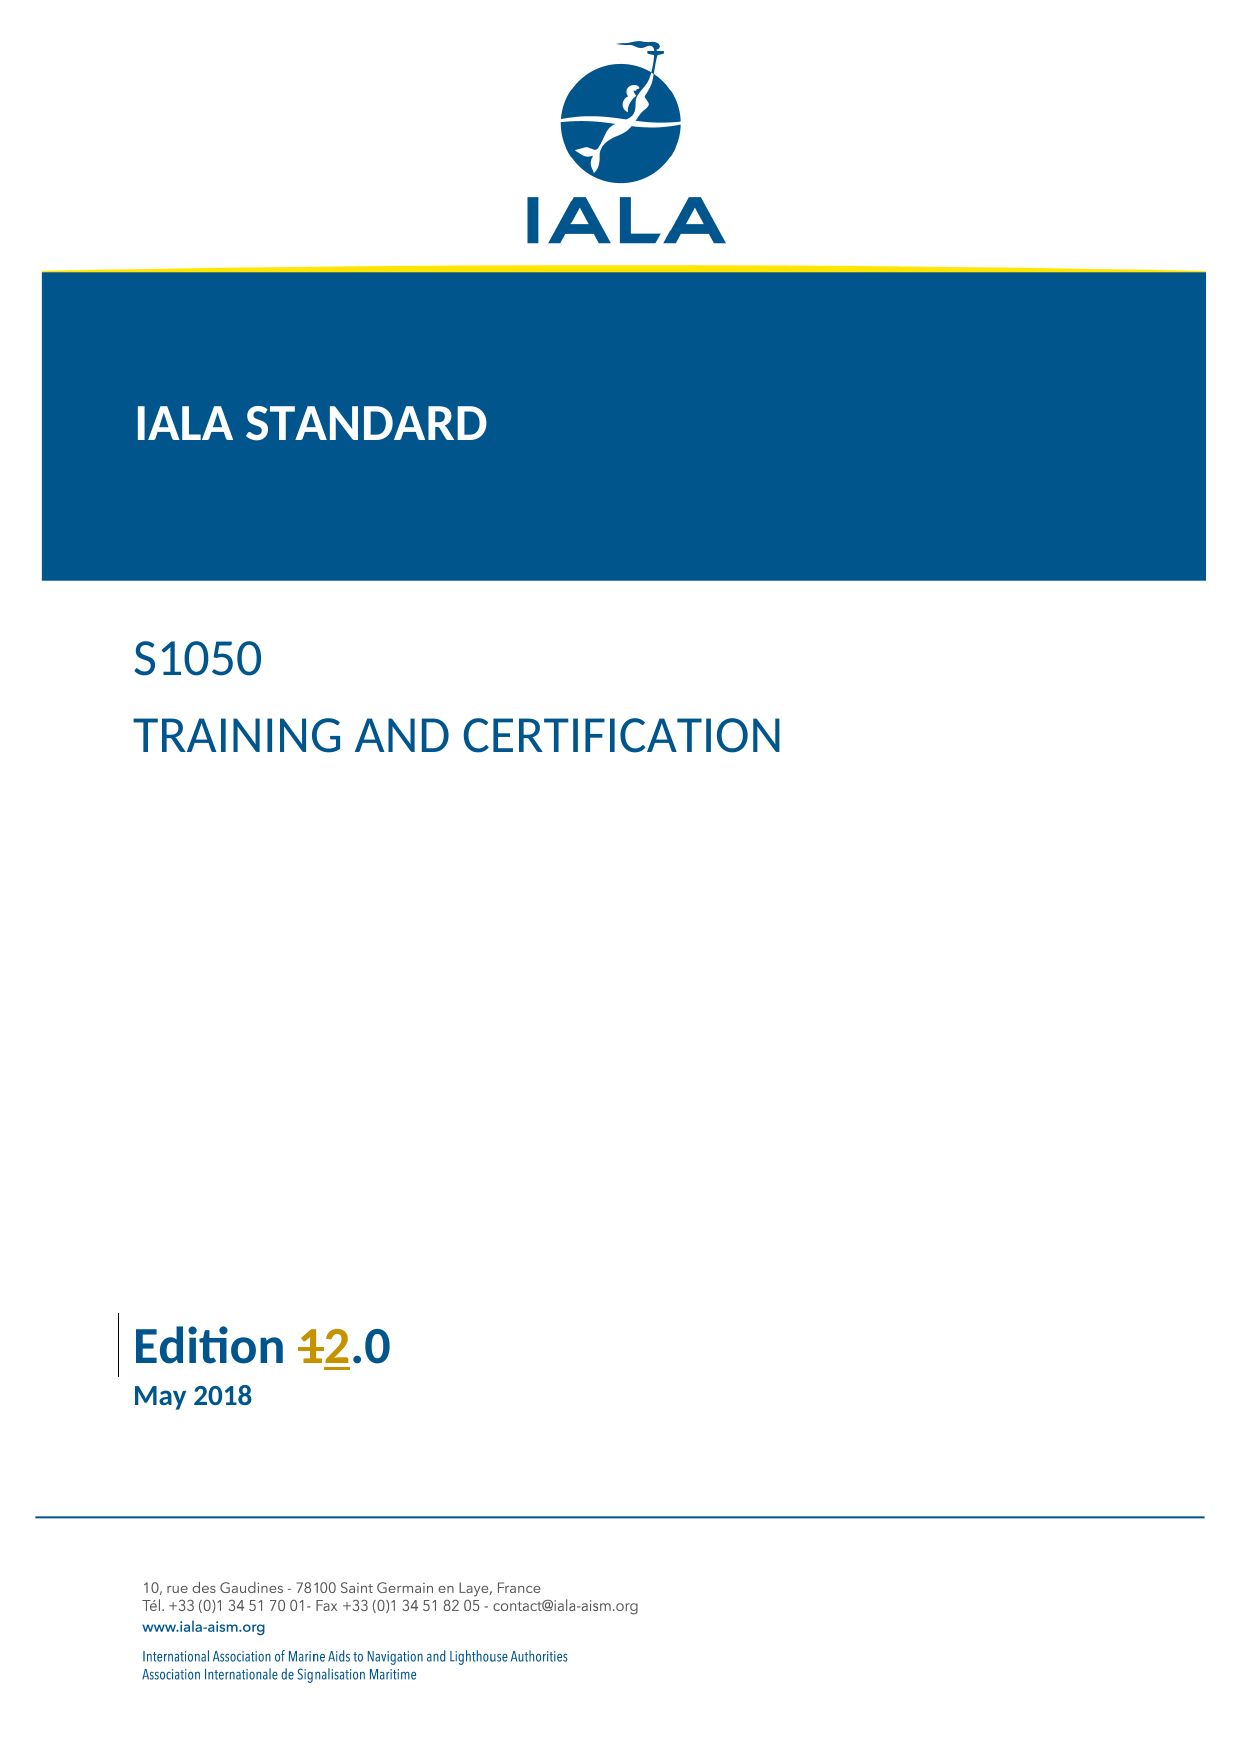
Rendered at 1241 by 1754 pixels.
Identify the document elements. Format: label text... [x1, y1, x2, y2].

text May 2018 [133, 1377, 1107, 1412]
text Training and Certification [133, 711, 1107, 763]
picture [6, 29, 1241, 592]
text S1050 [133, 624, 1107, 688]
text Edition .0 [133, 1313, 1107, 1377]
picture [136, 1577, 669, 1697]
table_header IALA Standard [40, 272, 1014, 579]
